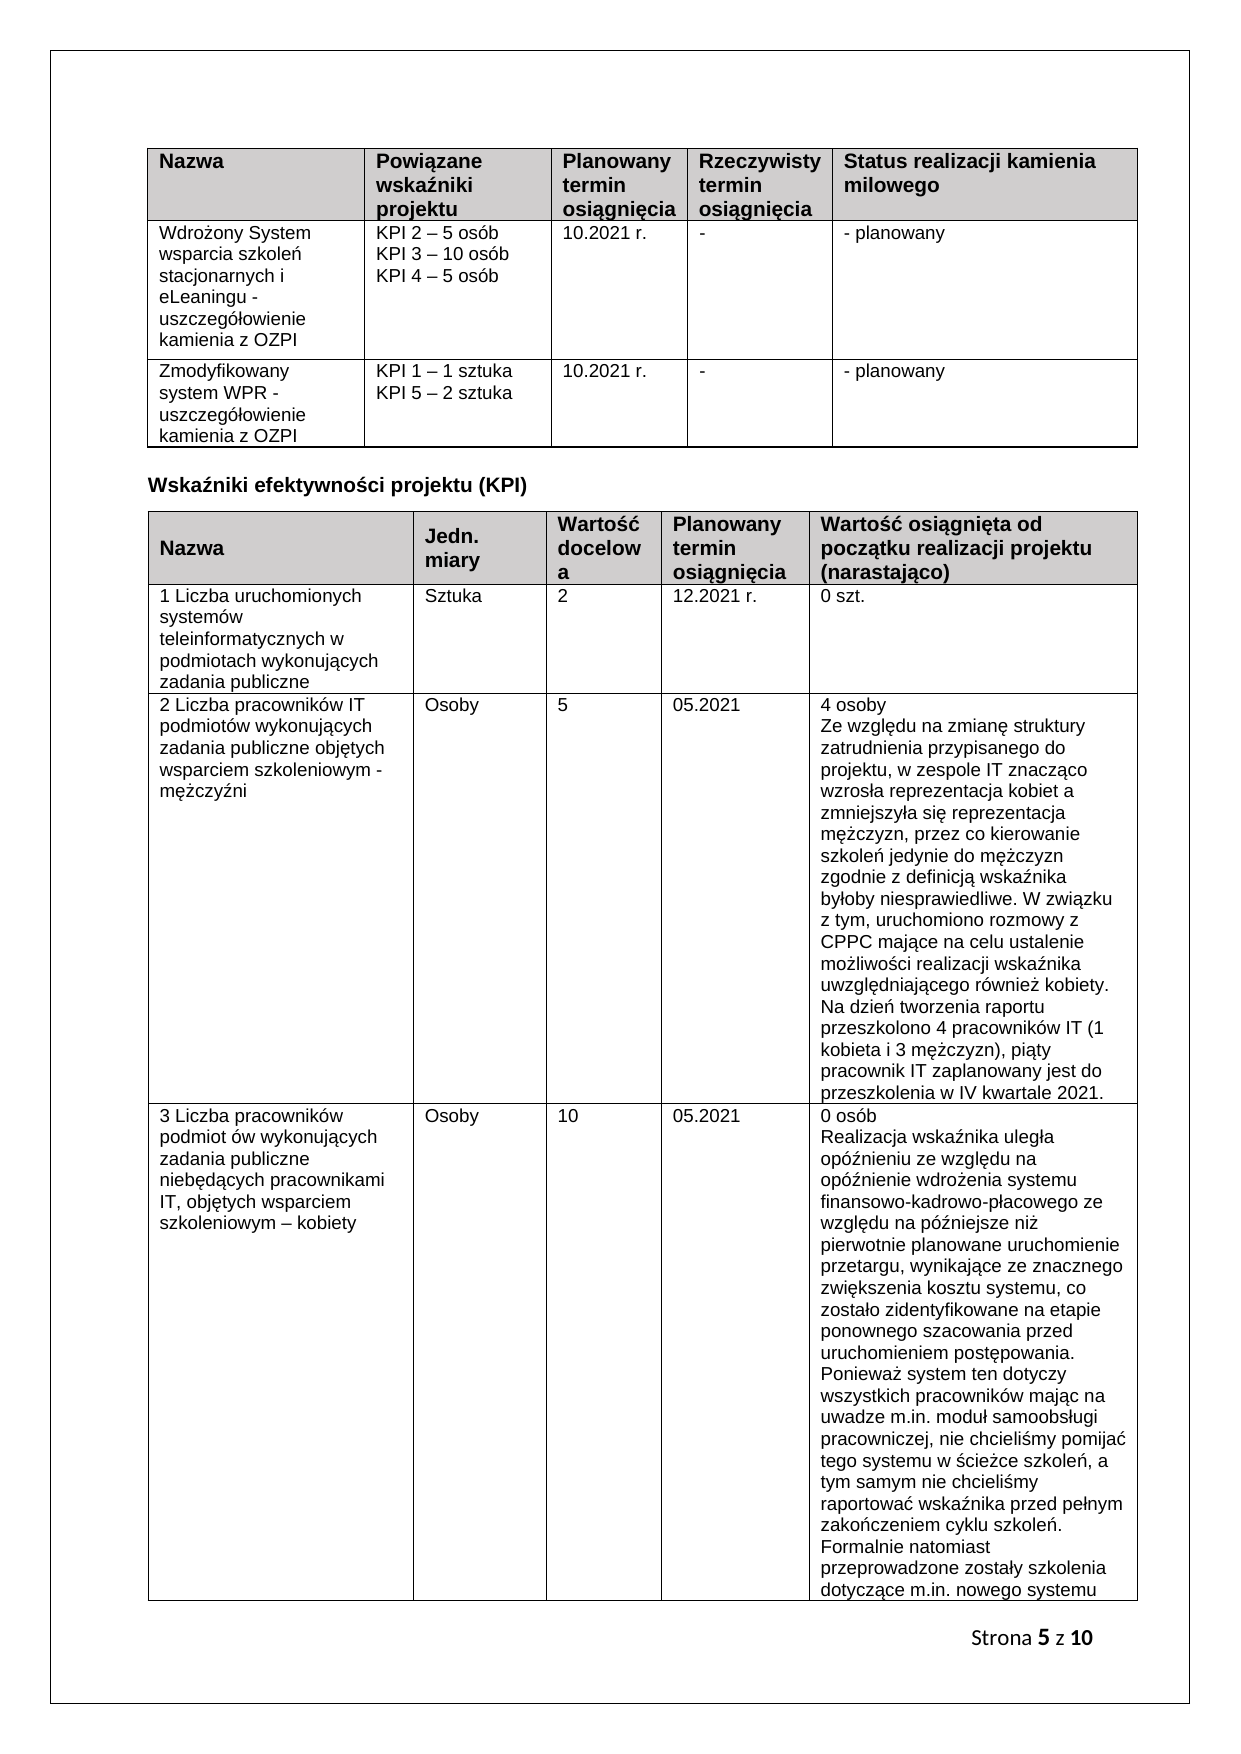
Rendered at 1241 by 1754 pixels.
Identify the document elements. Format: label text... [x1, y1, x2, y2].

table_header Planowany termin osiągnięcia [552, 149, 687, 220]
table_cell 1 Liczba uruchomionych systemów teleinformatycznych w podmiotach wykonujących zadania publiczne [149, 585, 413, 693]
table_cell Wdrożony System wsparcia szkoleń stacjonarnych i eLeaningu - uszczegółowienie kamienia z OZPI [148, 221, 364, 359]
table_header Nazwa [148, 149, 364, 220]
table_cell - planowany [833, 221, 1137, 359]
table_header Jedn. miary [414, 512, 546, 584]
table_header Wartość osiągnięta od początku realizacji projektu (narastająco) [810, 512, 1137, 584]
table_header Rzeczywisty termin osiągnięcia [688, 149, 832, 220]
table_cell 2 Liczba pracowników IT podmiotów wykonujących zadania publiczne objętych wsparciem szkoleniowym - mężczyźni [149, 694, 413, 1103]
table_cell 4 osoby Ze względu na zmianę struktury zatrudnienia przypisanego do projektu, w zespole IT znacząco wzrosła reprezentacja kobiet a zmniejszyła się reprezentacja mężczyzn, przez co kierowanie szkoleń jedynie do mężczyzn zgodnie z definicją wskaźnika byłoby niesprawiedliwe. W związku z tym, uruchomiono rozmowy z CPPC mające na celu ustalenie możliwości realizacji wskaźnika uwzględniającego również kobiety. Na dzień tworzenia raportu przeszkolono 4 pracowników IT (1 kobieta i 3 mężczyzn), piąty pracownik IT zaplanowany jest do przeszkolenia w IV kwartale 2021. [810, 694, 1137, 1103]
table_header Nazwa [149, 512, 413, 584]
table_header Status realizacji kamienia milowego [833, 149, 1137, 220]
table_cell 2 [547, 585, 661, 693]
table_cell 10.2021 r. [552, 221, 687, 359]
table_cell Zmodyfikowany system WPR - uszczegółowienie kamienia z OZPI [148, 360, 364, 446]
table_cell 0 szt. [810, 585, 1137, 693]
table_cell KPI 2 – 5 osób KPI 3 – 10 osób KPI 4 – 5 osób [365, 221, 551, 359]
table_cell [810, 1104, 1137, 1600]
table_cell - [688, 360, 832, 446]
table_cell 05.2021 [662, 1104, 809, 1600]
table_cell Sztuka [414, 585, 546, 693]
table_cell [149, 1104, 413, 1600]
table_cell 5 [547, 694, 661, 1103]
table_cell 05.2021 [662, 694, 809, 1103]
table_cell - planowany [833, 360, 1137, 446]
table_header Planowany termin osiągnięcia [662, 512, 809, 584]
table_cell - [688, 221, 832, 359]
table_cell 12.2021 r. [662, 585, 809, 693]
table_cell KPI 1 – 1 sztuka KPI 5 – 2 sztuka [365, 360, 551, 446]
table_header Wartość docelowa [547, 512, 661, 584]
table_cell 10 [547, 1104, 661, 1600]
table_header Powiązane wskaźniki projektu [365, 149, 551, 220]
text Wskaźniki efektywności projektu (KPI) [148, 472, 1093, 496]
table_cell 10.2021 r. [552, 360, 687, 446]
table_cell Osoby [414, 1104, 546, 1600]
table_cell Osoby [414, 694, 546, 1103]
